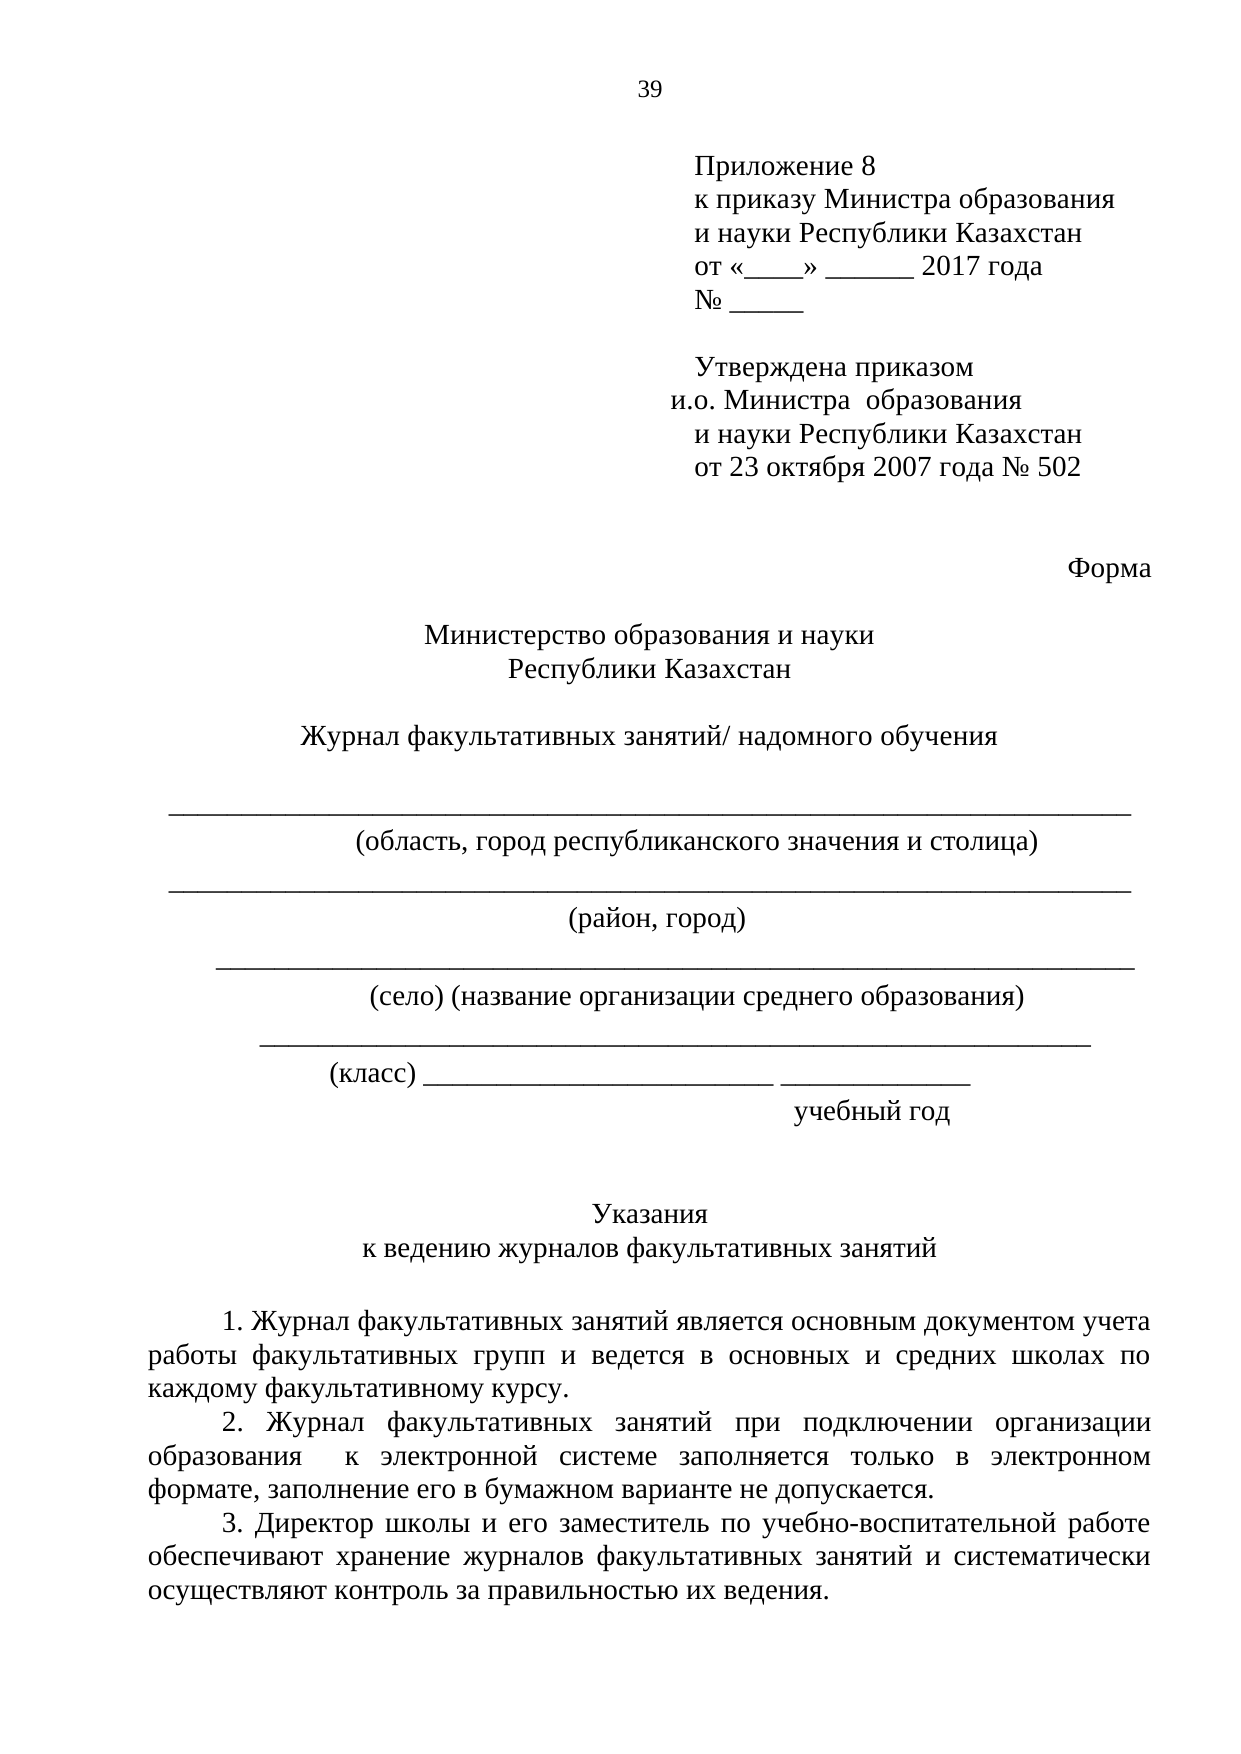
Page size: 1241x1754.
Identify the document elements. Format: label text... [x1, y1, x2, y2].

text Утверждена приказом и.о. Министра образования [148, 349, 1152, 416]
text Министерство образования и науки [148, 617, 1152, 651]
text 3. Директор школы и его заместитель по учебно-воспитательной работе обеспечивают хранение журналов факультативных занятий и систематически осуществляют контроль за правильностью их ведения. [148, 1505, 1152, 1605]
text Приложение 8 [148, 148, 1152, 181]
text 1. Журнал факультативных занятий является основным документом учета работы факультативных групп и ведется в основных и средних школах по каждому факультативному курсу. [148, 1303, 1152, 1404]
text 2. Журнал факультативных занятий при подключении организации образования к электронной системе заполняется только в электронном формате, заполнение его в бумажном варианте не допускается. [148, 1404, 1152, 1505]
text и науки Республики Казахстан [148, 215, 1152, 248]
text __________________________________________________________________ (область, город республиканского значения и столица) __________________________________________________________________ (район, город) _______________________________________________________________ (село) (название организации среднего образования) _________________________________________________________ (класс) ________________________ _____________ учебный год [148, 785, 1152, 1127]
text от «____» ______ 2017 года [148, 248, 1152, 282]
text к ведению журналов факультативных занятий [148, 1230, 1152, 1264]
text Республики Казахстан [148, 651, 1152, 684]
text № _____ [148, 282, 1152, 315]
text Указания [148, 1197, 1152, 1230]
text Форма [148, 550, 1152, 584]
text Журнал факультативных занятий/ надомного обучения [148, 718, 1152, 751]
text от 23 октября 2007 года № 502 [148, 449, 1152, 483]
text к приказу Министра образования [148, 181, 1152, 215]
text и науки Республики Казахстан [148, 416, 1152, 449]
